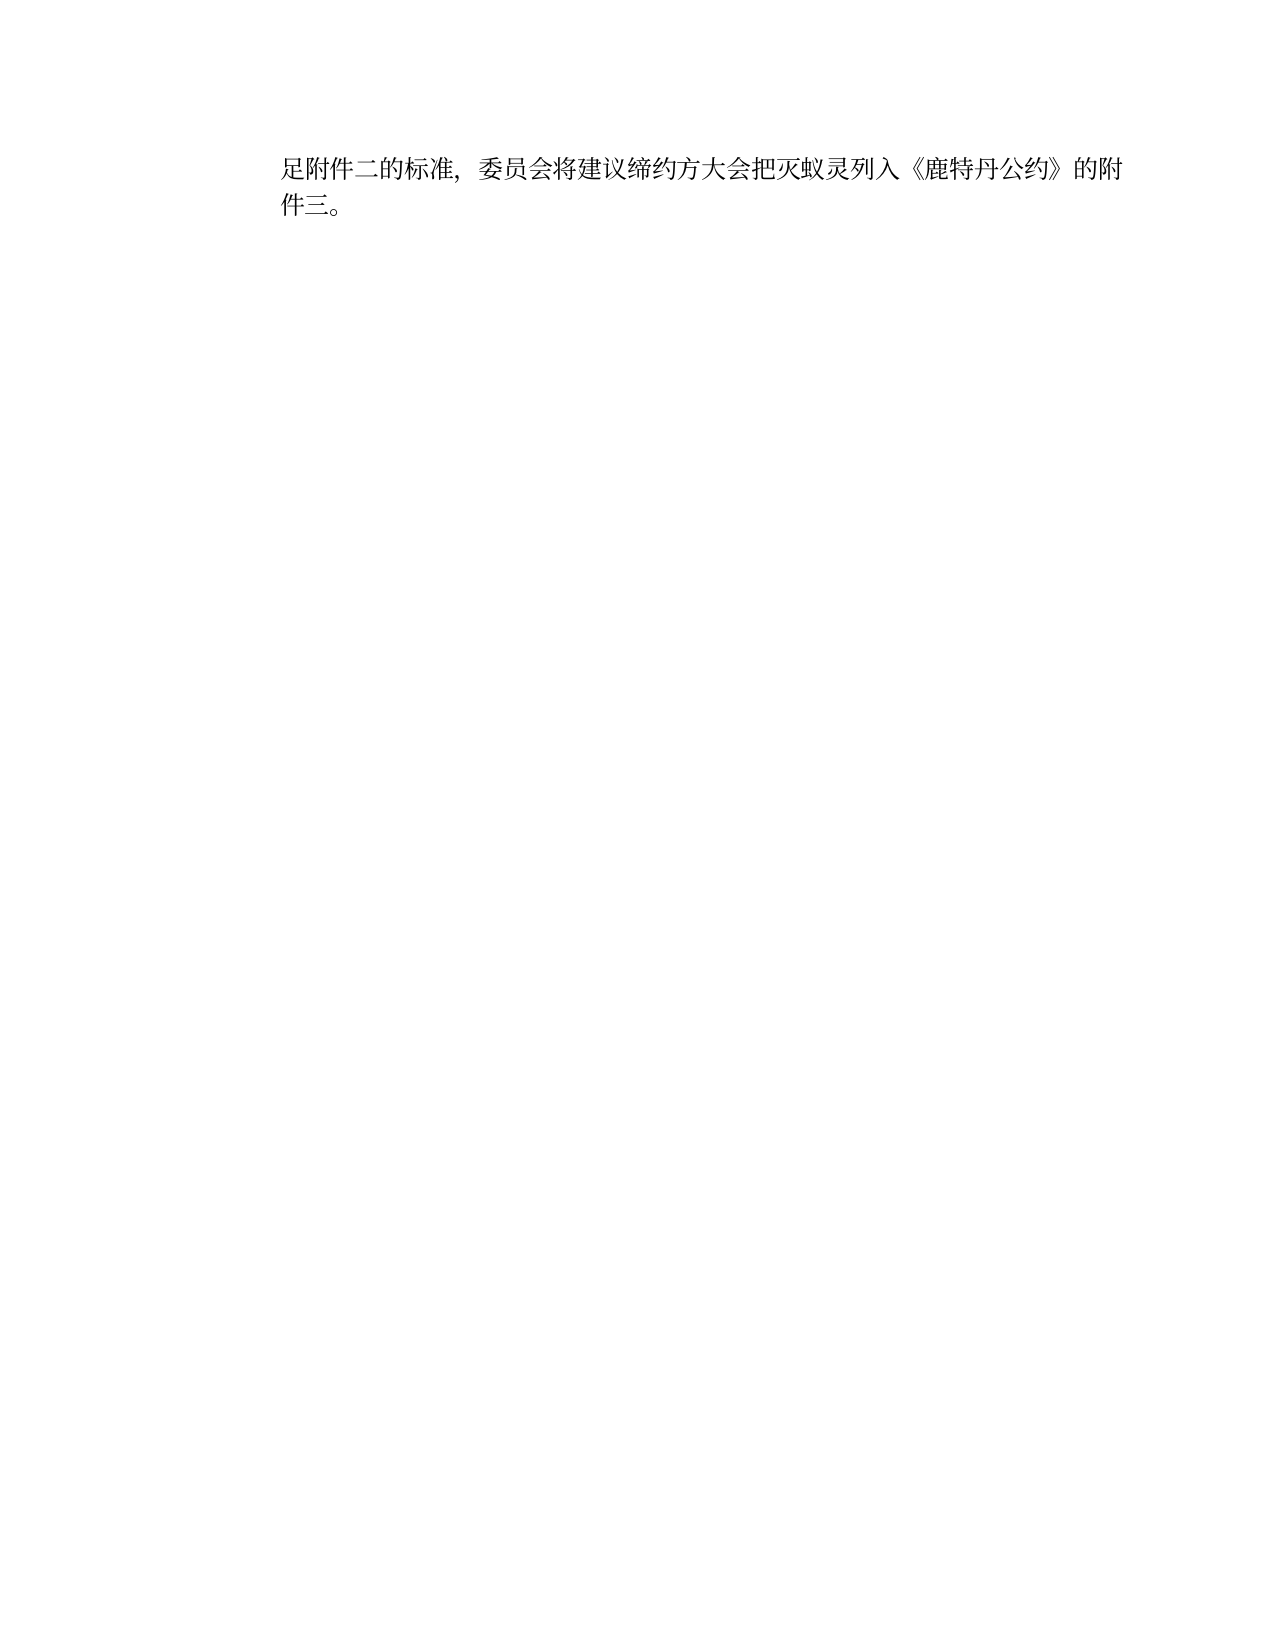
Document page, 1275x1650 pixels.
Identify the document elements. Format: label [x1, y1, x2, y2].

text [280, 150, 1125, 222]
